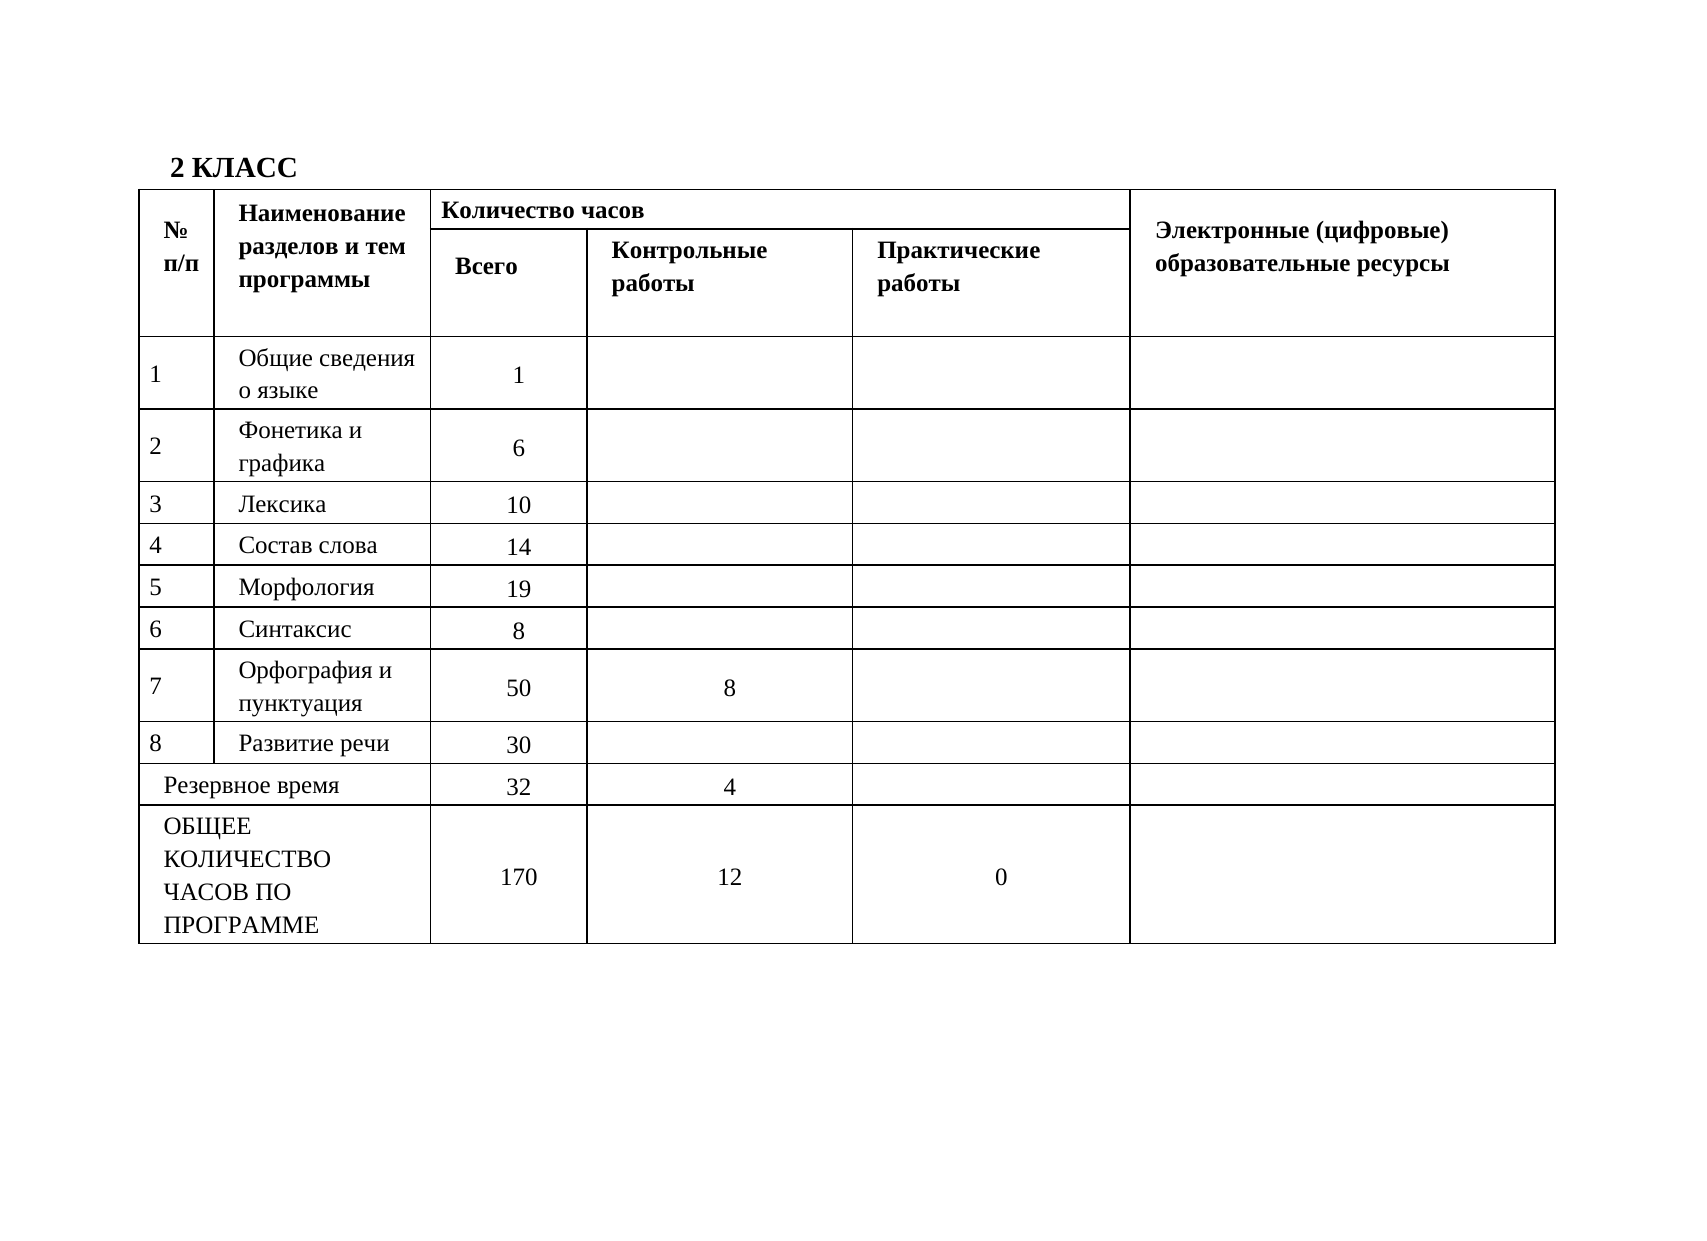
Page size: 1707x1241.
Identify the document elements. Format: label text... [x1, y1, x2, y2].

table_cell [1131, 566, 1554, 606]
table_header Электронные (цифровые) образовательные ресурсы [1131, 190, 1554, 336]
table_cell 4 [140, 524, 213, 564]
table_cell [588, 410, 852, 481]
table_cell [1131, 806, 1554, 943]
table_cell [853, 566, 1129, 606]
table_cell [1131, 524, 1554, 564]
table_header Количество часов [431, 190, 1129, 228]
table_cell 6 [431, 410, 586, 481]
table_cell 12 [588, 806, 852, 943]
table_cell [853, 608, 1129, 648]
table_cell 10 [431, 482, 586, 522]
table_cell 3 [140, 482, 213, 522]
table_cell [853, 722, 1129, 762]
table_cell 1 [140, 337, 213, 408]
table_cell [588, 608, 852, 648]
table_cell [1131, 764, 1554, 804]
table_cell [1131, 722, 1554, 762]
table_cell [588, 566, 852, 606]
table_cell Орфография и пунктуация [215, 650, 430, 721]
table_cell [853, 410, 1129, 481]
table_cell [853, 650, 1129, 721]
table_cell 8 [588, 650, 852, 721]
table_cell 14 [431, 524, 586, 564]
table_cell Фонетика и графика [215, 410, 430, 481]
table_cell 6 [140, 608, 213, 648]
table_cell [1131, 337, 1554, 408]
table_cell Состав слова [215, 524, 430, 564]
table_cell [588, 524, 852, 564]
table_cell 7 [140, 650, 213, 721]
table_cell Контрольные работы [588, 230, 852, 336]
table_cell 0 [853, 806, 1129, 943]
table_cell 2 [140, 410, 213, 481]
table_cell [853, 482, 1129, 522]
table_cell 19 [431, 566, 586, 606]
table_cell 8 [140, 722, 213, 762]
table_cell [1131, 482, 1554, 522]
table_cell Развитие речи [215, 722, 430, 762]
table_header Наименование разделов и тем программы [215, 190, 430, 336]
table_header № п/п [140, 190, 213, 336]
table_cell 1 [431, 337, 586, 408]
table_cell [588, 722, 852, 762]
table_cell 8 [431, 608, 586, 648]
text 2 КЛАСС [162, 150, 1557, 183]
table_cell [1131, 650, 1554, 721]
table_cell [1131, 410, 1554, 481]
table_cell ОБЩЕЕ КОЛИЧЕСТВО ЧАСОВ ПО ПРОГРАММЕ [140, 806, 430, 943]
table_cell 32 [431, 764, 586, 804]
table_cell 30 [431, 722, 586, 762]
table_cell Лексика [215, 482, 430, 522]
table_cell 5 [140, 566, 213, 606]
table_cell [588, 337, 852, 408]
table_cell Резервное время [140, 764, 430, 804]
table_cell 50 [431, 650, 586, 721]
table_cell Общие сведения о языке [215, 337, 430, 408]
table_cell 4 [588, 764, 852, 804]
table_cell [853, 764, 1129, 804]
table_cell 170 [431, 806, 586, 943]
table_cell [853, 524, 1129, 564]
table_cell Морфология [215, 566, 430, 606]
table_cell Синтаксис [215, 608, 430, 648]
table_cell Практические работы [853, 230, 1129, 336]
table_cell [853, 337, 1129, 408]
table_cell [1131, 608, 1554, 648]
table_cell [588, 482, 852, 522]
table_cell Всего [431, 230, 586, 336]
